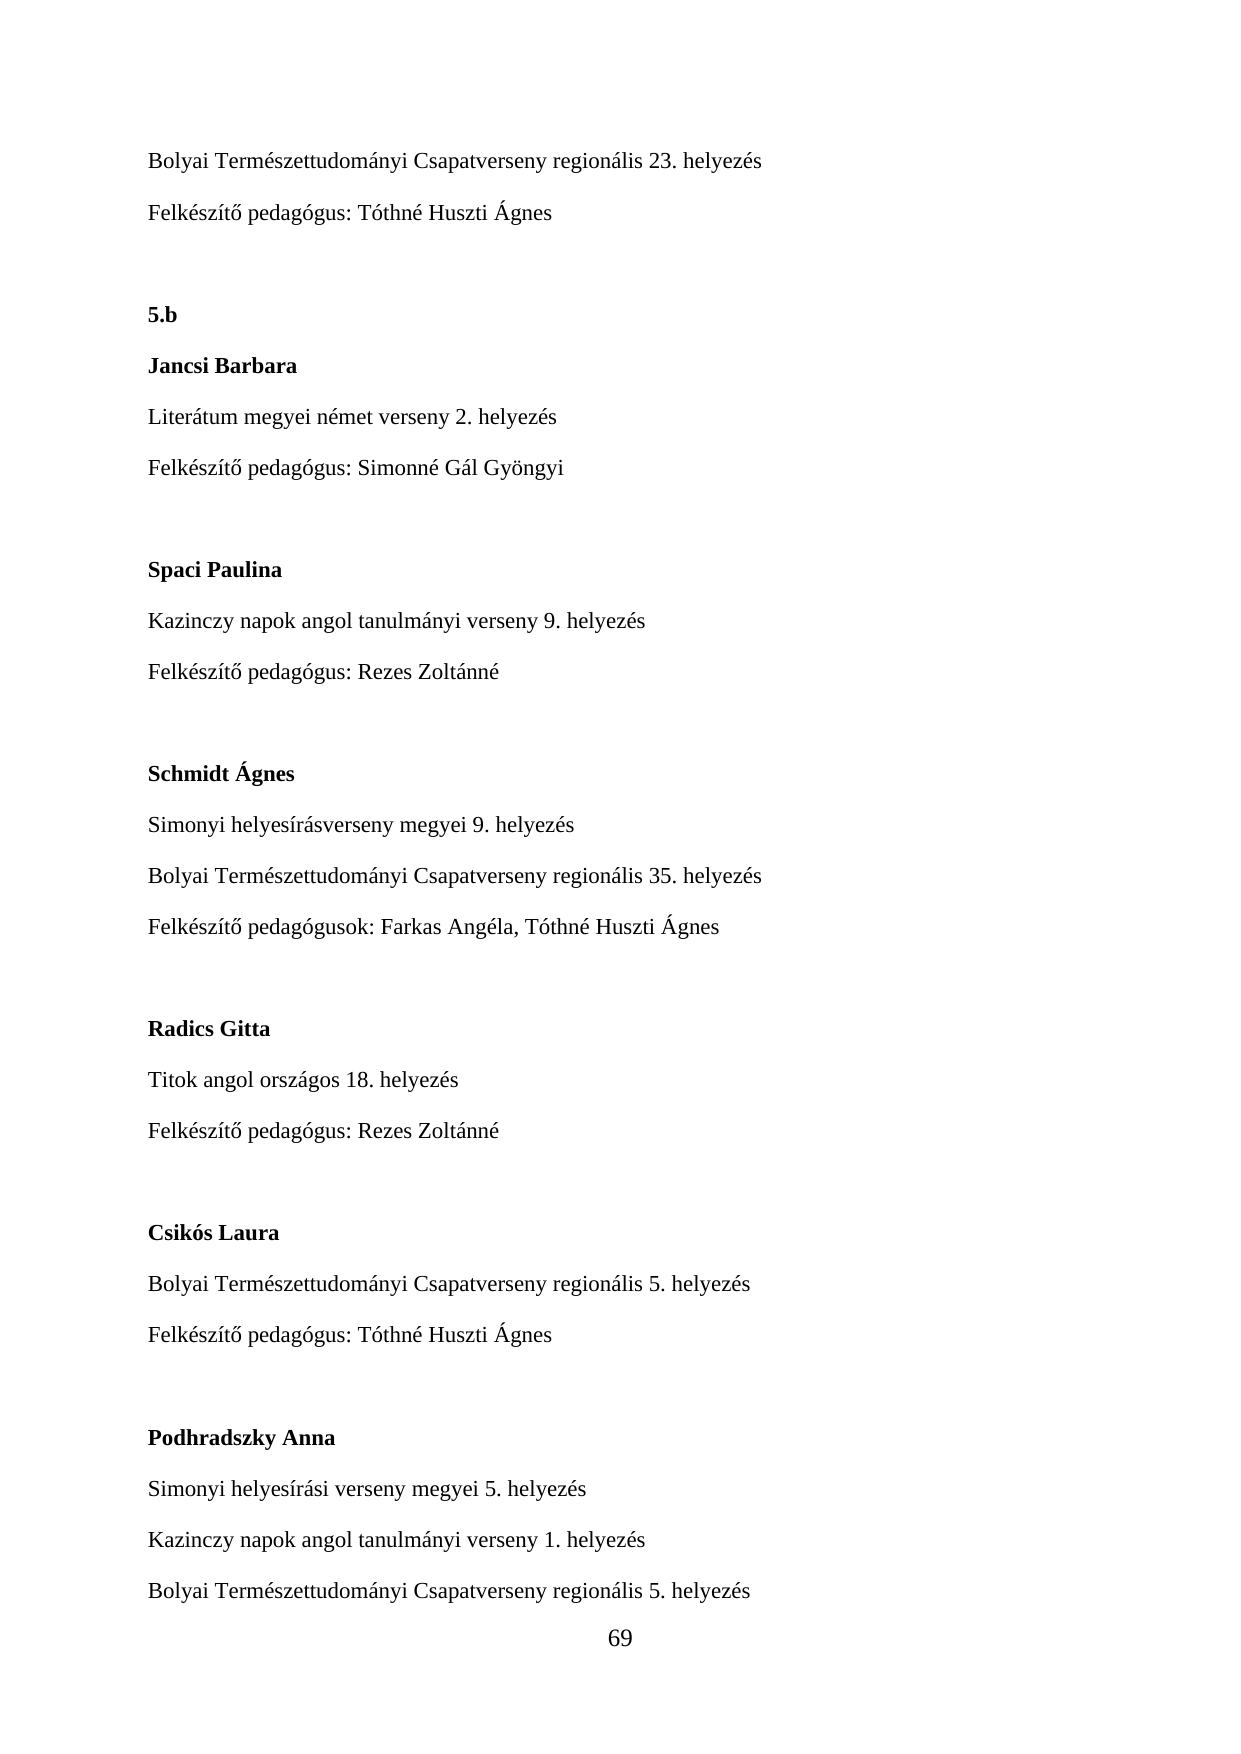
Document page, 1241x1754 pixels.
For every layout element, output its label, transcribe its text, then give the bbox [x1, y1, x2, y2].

text Felkészítő pedagógus: Tóthné Huszti Ágnes [148, 199, 1093, 225]
text Bolyai Természettudományi Csapatverseny regionális 5. helyezés [148, 1577, 1093, 1603]
text Bolyai Természettudományi Csapatverseny regionális 35. helyezés [148, 862, 1093, 888]
text Literátum megyei német verseny 2. helyezés [148, 403, 1093, 429]
text Felkészítő pedagógus: Simonné Gál Gyöngyi [148, 454, 1093, 480]
text 5.b [148, 301, 1093, 327]
text Bolyai Természettudományi Csapatverseny regionális 5. helyezés [148, 1271, 1093, 1297]
text Kazinczy napok angol tanulmányi verseny 1. helyezés [148, 1526, 1093, 1552]
text Csikós Laura [148, 1219, 1093, 1246]
text Kazinczy napok angol tanulmányi verseny 9. helyezés [148, 607, 1093, 633]
text Jancsi Barbara [148, 352, 1093, 378]
text Felkészítő pedagógus: Rezes Zoltánné [148, 1117, 1093, 1144]
text Felkészítő pedagógus: Tóthné Huszti Ágnes [148, 1322, 1093, 1348]
text Simonyi helyesírási verseny megyei 5. helyezés [148, 1475, 1093, 1501]
text Radics Gitta [148, 1015, 1093, 1042]
text Spaci Paulina [148, 556, 1093, 582]
text Titok angol országos 18. helyezés [148, 1066, 1093, 1093]
text Simonyi helyesírásverseny megyei 9. helyezés [148, 811, 1093, 837]
text Felkészítő pedagógusok: Farkas Angéla, Tóthné Huszti Ágnes [148, 913, 1093, 939]
text Felkészítő pedagógus: Rezes Zoltánné [148, 658, 1093, 684]
text Podhradszky Anna [148, 1424, 1093, 1450]
text Schmidt Ágnes [148, 760, 1093, 786]
text Bolyai Természettudományi Csapatverseny regionális 23. helyezés [148, 148, 1093, 174]
